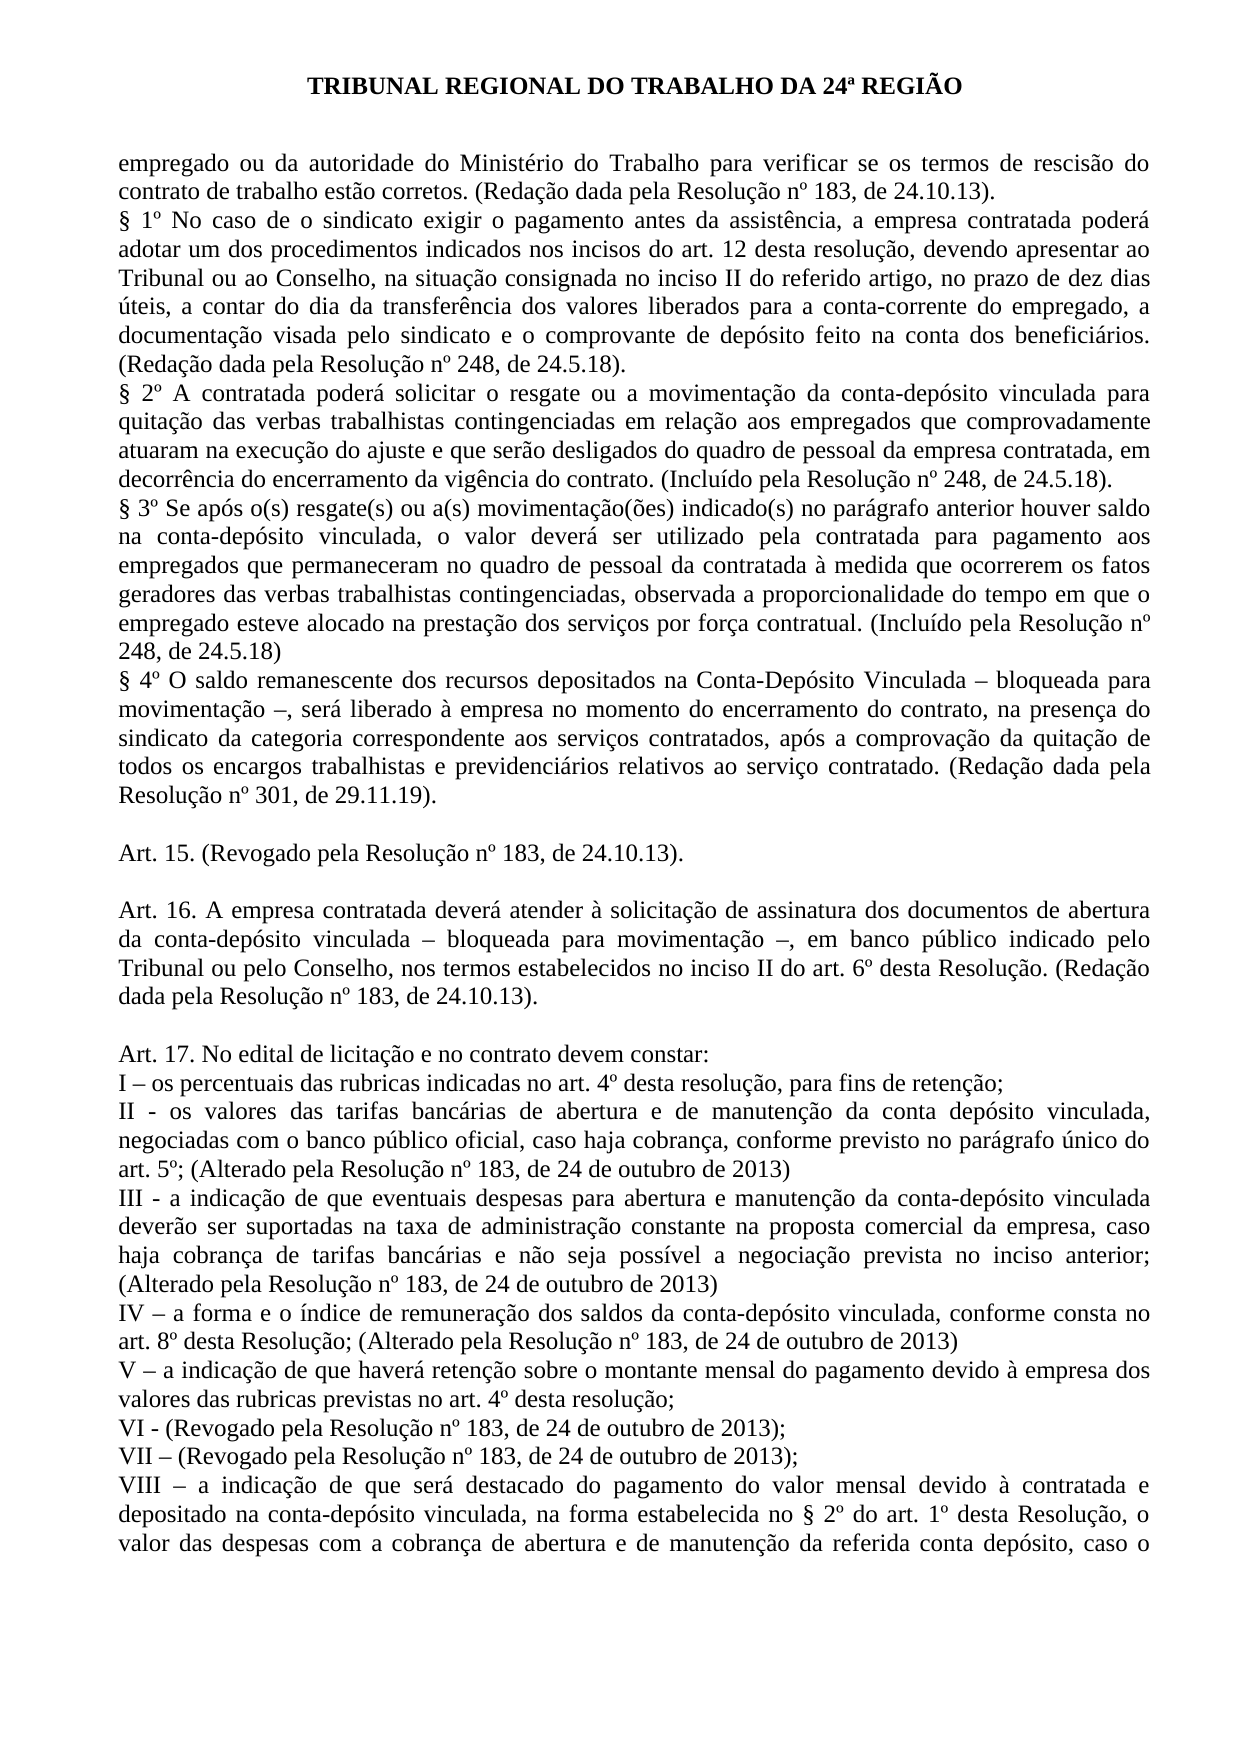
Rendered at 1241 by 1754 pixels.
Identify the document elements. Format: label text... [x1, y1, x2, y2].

text Art. 17. No edital de licitação e no contrato devem constar: [118, 1039, 1152, 1068]
text IV – a forma e o índice de remuneração dos saldos da conta-depósito vinculada, conforme consta no art. 8º desta Resolução; (Alterado pela Resolução nº 183, de 24 de outubro de 2013) [118, 1298, 1152, 1355]
text § 3º Se após o(s) resgate(s) ou a(s) movimentação(ões) indicado(s) no parágrafo anterior houver saldo na conta-depósito vinculada, o valor deverá ser utilizado pela contratada para pagamento aos empregados que permaneceram no quadro de pessoal da contratada à medida que ocorrerem os fatos geradores das verbas trabalhistas contingenciadas, observada a proporcionalidade do tempo em que o empregado esteve alocado na prestação dos serviços por força contratual. (Incluído pela Resolução nº 248, de 24.5.18) [118, 493, 1152, 665]
text VII – (Revogado pela Resolução nº 183, de 24 de outubro de 2013); [118, 1441, 1152, 1470]
text Art. empresa contratada deverá atender à solicitação de assinatura dos documentos de abertura da conta-depósito vinculada – bloqueada para movimentação –, em banco público indicado pelo Tribunal ou pelo Conselho, nos termos estabelecidos no inciso II do art. 6º desta Resolução. (Redação dada pela Resolução nº 183, de 24.10.13). [118, 895, 1152, 1010]
text VI - (Revogado pela Resolução nº 183, de 24 de outubro de 2013); [118, 1413, 1152, 1441]
text Art. 15. (Revogado pela Resolução nº 183, de 24.10.13). [118, 838, 1152, 866]
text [118, 148, 1152, 205]
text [118, 1470, 1152, 1556]
text III - a indicação de que eventuais despesas para abertura e manutenção da conta-depósito vinculada deverão ser suportadas na taxa de administração constante na proposta comercial da empresa, caso haja cobrança de tarifas bancárias e não seja possível a negociação prevista no inciso anterior; (Alterado pela Resolução nº 183, de 24 de outubro de 2013) [118, 1183, 1152, 1298]
text § 2º A contratada poderá solicitar o resgate ou a movimentação da conta-depósito vinculada para quitação das verbas trabalhistas contingenciadas em relação aos empregados que comprovadamente atuaram na execução do ajuste e que serão desligados do quadro de pessoal da empresa contratada, em decorrência do encerramento da vigência do contrato. (Incluído pela Resolução nº 248, de 24.5.18). [118, 378, 1152, 493]
text I – os percentuais das rubricas indicadas no art. 4º desta resolução, para fins de retenção; [118, 1068, 1152, 1096]
text § 4º O saldo remanescente dos recursos depositados na Conta-Depósito Vinculada – bloqueada para movimentação –, será liberado à empresa no momento do encerramento do contrato, na presença do sindicato da categoria correspondente aos serviços contratados, após a comprovação da quitação de todos os encargos trabalhistas e previdenciários relativos ao serviço contratado. (Redação dada pela Resolução nº 301, de 29.11.19). [118, 665, 1152, 809]
text § 1º No caso de o sindicato exigir o pagamento antes da assistência, a empresa contratada poderá adotar um dos procedimentos indicados nos incisos do art. 12 desta resolução, devendo apresentar ao Tribunal ou ao Conselho, na situação consignada no inciso II do referido artigo, no prazo de dez dias úteis, a contar do dia da transferência dos valores liberados para a conta-corrente do empregado, a documentação visada pelo sindicato e o comprovante de depósito feito na conta dos beneficiários. (Redação dada pela Resolução nº 248, de 24.5.18). [118, 205, 1152, 378]
text II - os valores das tarifas bancárias de abertura e de manutenção da conta depósito vinculada, negociadas com o banco público oficial, caso haja cobrança, conforme previsto no parágrafo único do art. 5º; (Alterado pela Resolução nº 183, de 24 de outubro de 2013) [118, 1096, 1152, 1183]
text V – a indicação de que haverá retenção sobre o montante mensal do pagamento devido à empresa dos valores das rubricas previstas no art. 4º desta resolução; [118, 1355, 1152, 1413]
